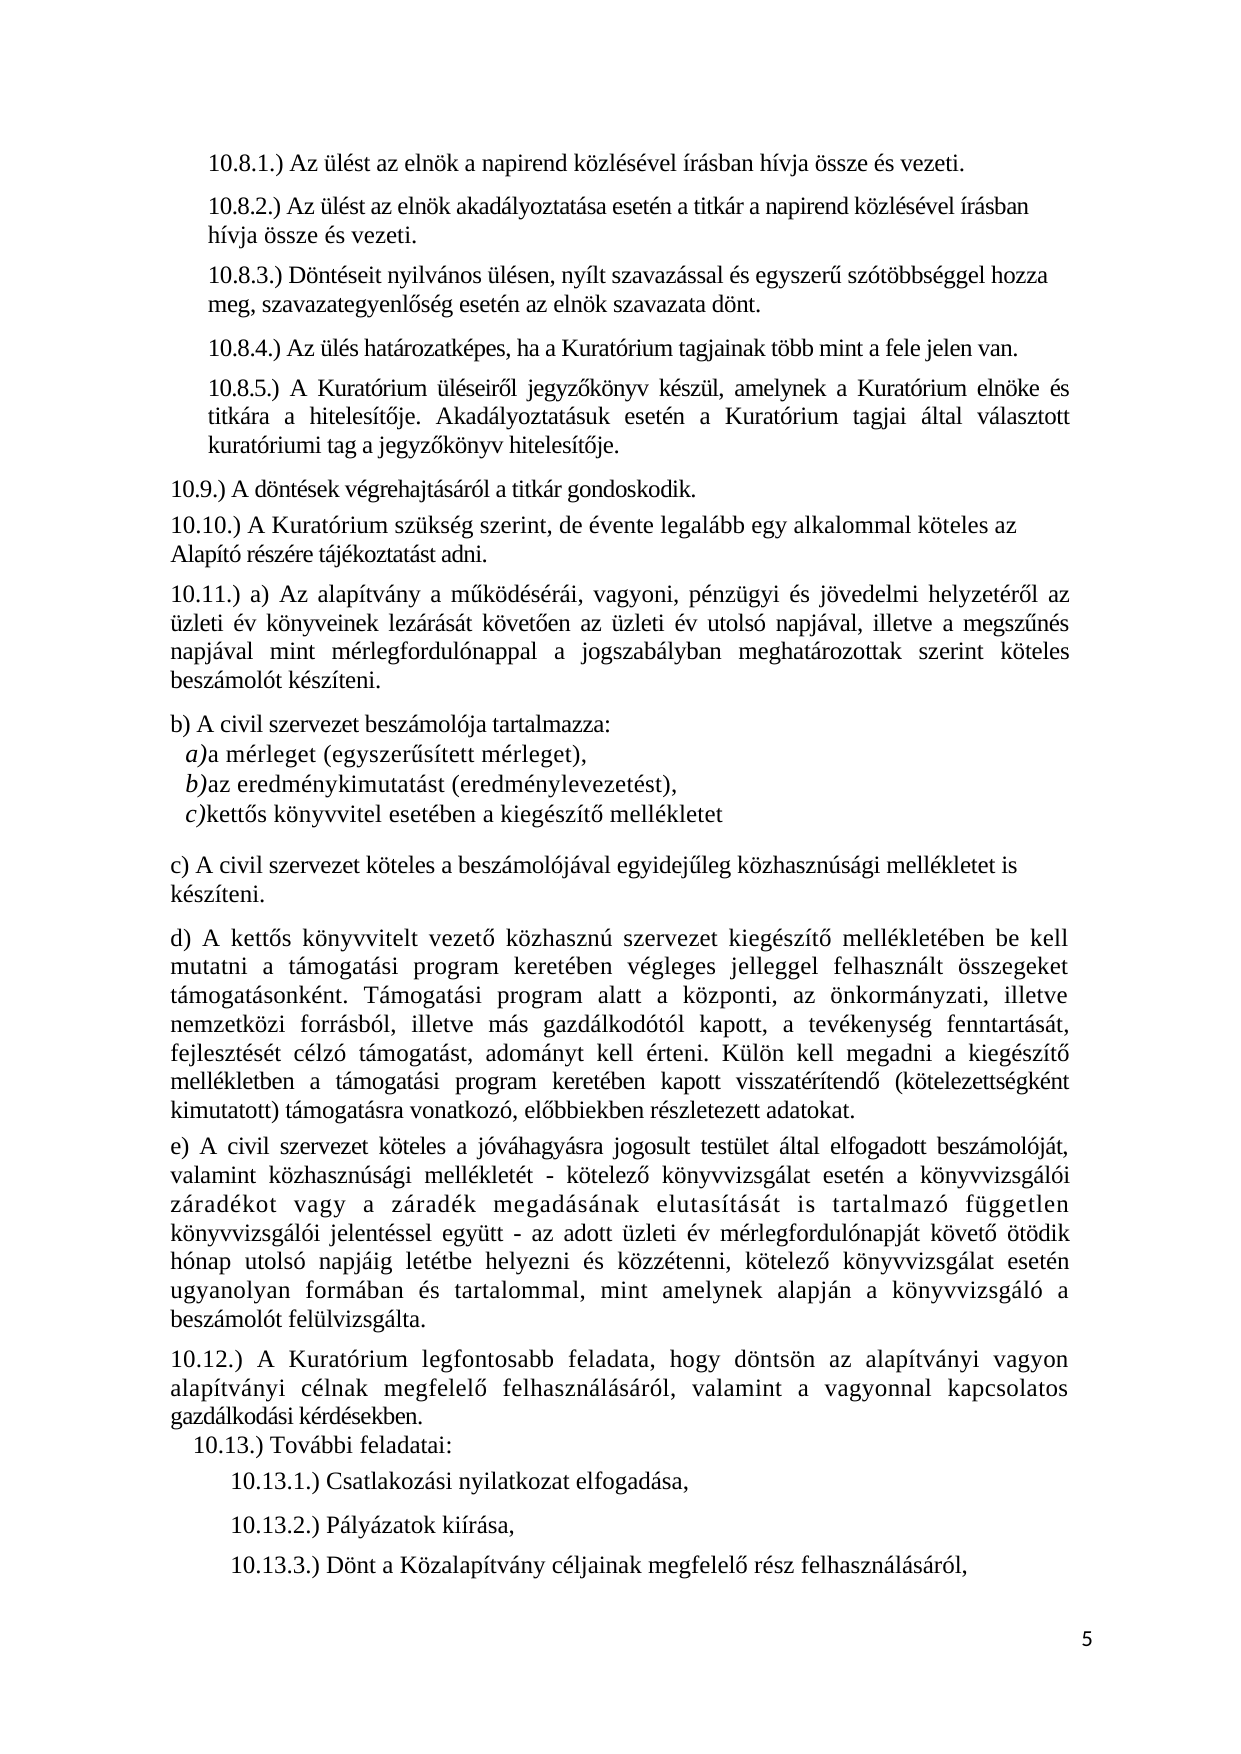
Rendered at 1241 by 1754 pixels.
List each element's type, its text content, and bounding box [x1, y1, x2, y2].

list az eredménykimutatást (eredménylevezetést), [185, 768, 1093, 798]
list kettős könyvvitel esetében a kiegészítő mellékletet [185, 798, 1093, 828]
text 10.8.5.) A Kuratórium üléseiről jegyzőkönyv készül, amelynek a Kuratórium elnöke és titkára a hitelesítője. Akadályoztatásuk esetén a Kuratórium tagjai által választott kuratóriumi tag a jegyzőkönyv hitelesítője. [208, 373, 1070, 459]
text 10.11.) a) Az alapítvány a működésérái, vagyoni, pénzügyi és jövedelmi helyzetéről az üzleti év könyveinek lezárását követően az üzleti év utolsó napjával, illetve a megszűnés napjával mint mérlegfordulónappal a jogszabályban meghatározottak szerint köteles beszámolót készíteni. [170, 579, 1070, 694]
text 10.8.1.) Az ülést az elnök a napirend közlésével írásban hívja össze és vezeti. [208, 148, 1093, 176]
text c) A civil szervezet köteles a beszámolójával egyidejűleg közhasznúsági mellékletet is készíteni. [170, 850, 1070, 908]
text d) A kettős könyvvitelt vezető közhasznú szervezet kiegészítő mellékletében be kell mutatni a támogatási program keretében végleges jelleggel felhasznált összegeket támogatásonként. Támogatási program alatt a központi, az önkormányzati, illetve nemzetközi forrásból, illetve más gazdálkodótól kapott, a tevékenység fenntartását, fejlesztését célzó támogatást, adományt kell érteni. Külön kell megadni a kiegészítő mellékletben a támogatási program keretében kapott visszatérítendő (kötelezettségként kimutatott) támogatásra vonatkozó, előbbiekben részletezett adatokat. [170, 923, 1070, 1124]
text 10.8.4.) Az ülés határozatképes, ha a Kuratórium tagjainak több mint a fele jelen van. [208, 333, 1093, 361]
text 10.12.) A Kuratórium legfontosabb feladata, hogy döntsön az alapítványi vagyon alapítványi célnak megfelelő felhasználásáról, valamint a vagyonnal kapcsolatos gazdálkodási kérdésekben. [170, 1344, 1070, 1430]
text 10.10.) A Kuratórium szükség szerint, de évente legalább egy alkalommal köteles az Alapító részére tájékoztatást adni. [170, 510, 1070, 568]
text b) A civil szervezet beszámolója tartalmazza: [170, 709, 1093, 738]
text 10.13.3.) Dönt a Közalapítvány céljainak megfelelő rész felhasználásáról, [230, 1550, 1093, 1579]
text 10.13.) További feladatai: [193, 1430, 1093, 1459]
text 10.13.1.) Csatlakozási nyilatkozat elfogadása, [230, 1466, 1093, 1495]
text 10.13.2.) Pályázatok kiírása, [230, 1510, 1093, 1539]
text e) A civil szervezet köteles a jóváhagyásra jogosult testület által elfogadott beszámolóját, valamint közhasznúsági mellékletét - kötelező könyvvizsgálat esetén a könyvvizsgálói záradékot vagy a záradék megadásának elutasítását is tartalmazó független könyvvizsgálói jelentéssel együtt - az adott üzleti év mérlegfordulónapját követő ötödik hónap utolsó napjáig letétbe helyezni és közzétenni, kötelező könyvvizsgálat esetén ugyanolyan formában és tartalommal, mint amelynek alapján a könyvvizsgáló a beszámolót felülvizsgálta. [170, 1131, 1070, 1333]
text 10.8.2.) Az ülést az elnök akadályoztatása esetén a titkár a napirend közlésével írásban hívja össze és vezeti. [208, 191, 1070, 249]
text 10.9.) A döntések végrehajtásáról a titkár gondoskodik. [170, 474, 1093, 503]
list a mérleget (egyszerűsített mérleget), [185, 738, 1093, 768]
text 10.8.3.) Döntéseit nyilvános ülésen, nyílt szavazással és egyszerű szótöbbséggel hozza meg, szavazategyenlőség esetén az elnök szavazata dönt. [208, 260, 1070, 318]
